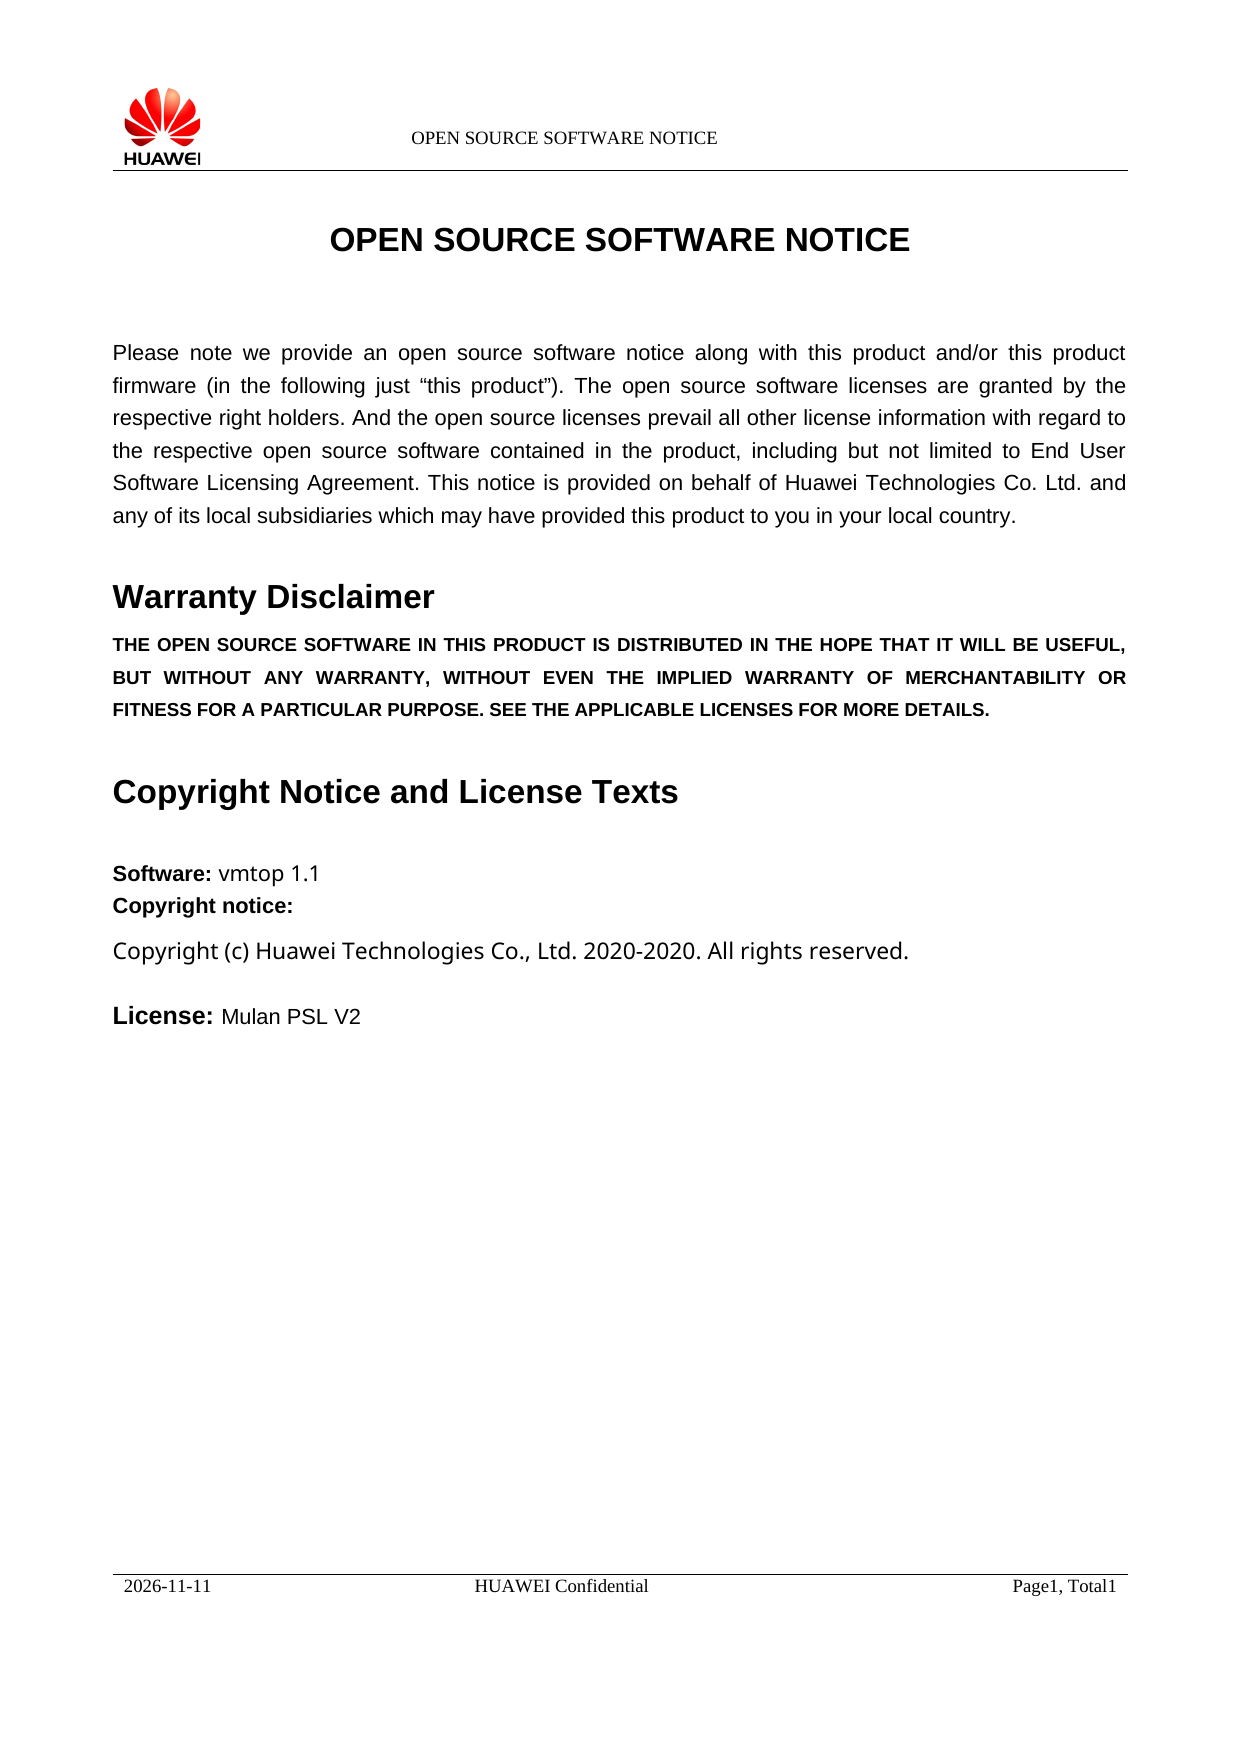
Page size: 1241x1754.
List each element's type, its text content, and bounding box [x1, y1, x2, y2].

text The open source software in this product is distributed in the hope that it will be useful, but WITHOUT ANY WARRANTY, without even the implied warranty of MERCHANTABILITY or FITNESS FOR A PARTICULAR PURPOSE. See the applicable licenses for more details. [112, 629, 1128, 726]
text Copyright (c) Huawei Technologies Co., Ltd. 2020-2020. All rights reserved. [112, 934, 1128, 999]
title Software: vmtop 1.1 [112, 856, 1128, 889]
text Copyright Notice and License Texts [112, 759, 1128, 824]
text OPEN SOURCE SOFTWARE NOTICE [112, 206, 1128, 271]
text Warranty Disclaimer [112, 564, 1128, 629]
picture [124, 88, 201, 165]
text License: Mulan PSL V2 [112, 999, 1128, 1031]
text Copyright notice: [112, 889, 1128, 921]
text Please note we provide an open source software notice along with this product and/or this product firmware (in the following just “this product”). The open source software licenses are granted by the respective right holders. And the open source licenses prevail all other license information with regard to the respective open source software contained in the product, including but not limited to End User Software Licensing Agreement. This notice is provided on behalf of Huawei Technologies Co. Ltd. and any of its local subsidiaries which may have provided this product to you in your local country. [112, 336, 1128, 531]
